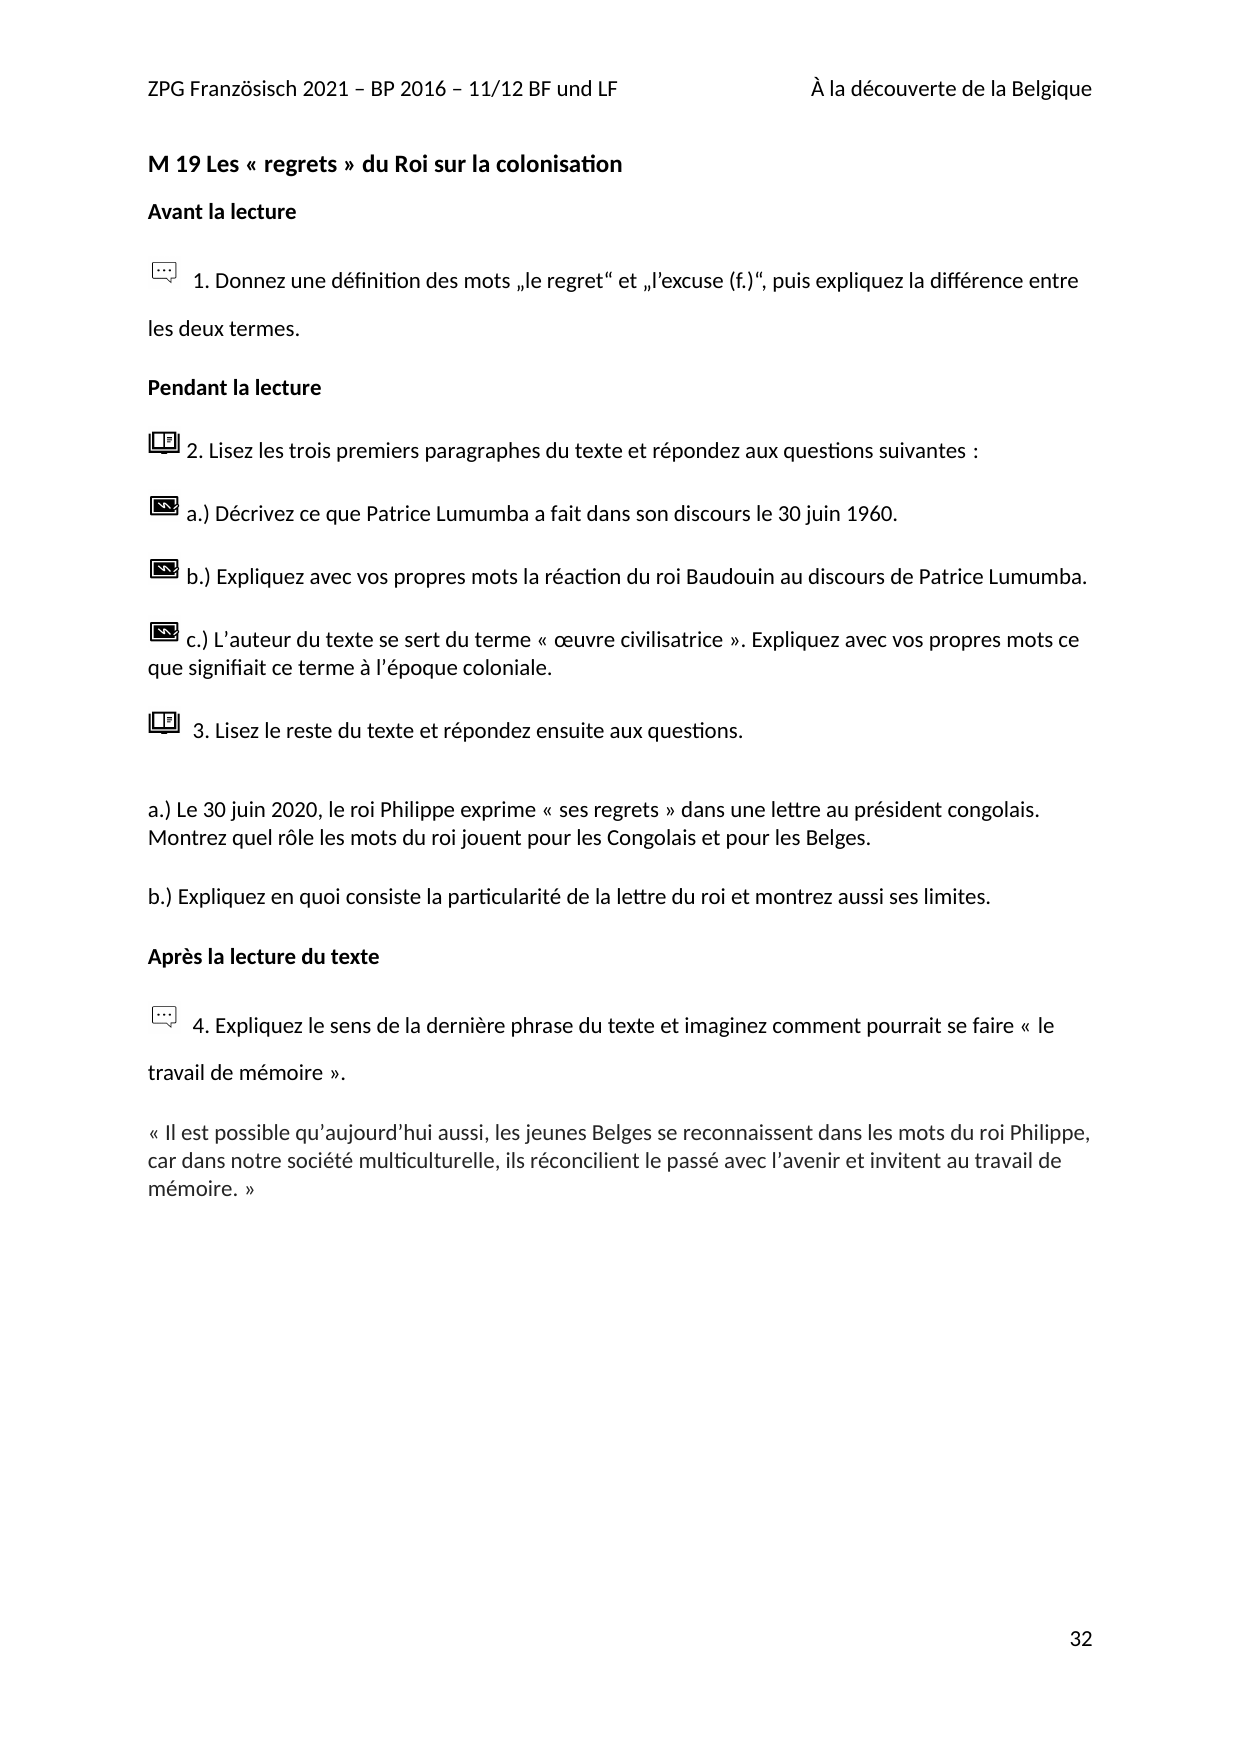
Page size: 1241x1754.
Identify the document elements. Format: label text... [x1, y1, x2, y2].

picture [147, 552, 181, 585]
text Pendant la lecture [148, 373, 1092, 401]
picture [147, 706, 181, 739]
subtitle 4. Expliquez le sens de la dernière phrase du texte et imaginez comment pourrait se faire « le travail de mémoire ». [148, 1001, 1092, 1087]
subtitle b.) Expliquez en quoi consiste la particularité de la lettre du roi et montrez aussi ses limites. [148, 882, 1092, 911]
picture [147, 426, 181, 459]
text 2. Lisez les trois premiers paragraphes du texte et répondez aux questions suivantes : [148, 426, 1092, 464]
text b.) Expliquez avec vos propres mots la réaction du roi Baudouin au discours de Patrice Lumumba. [148, 552, 1092, 590]
picture [147, 489, 181, 522]
picture [147, 1001, 181, 1034]
subtitle 1. Donnez une définition des mots „le regret“ et „l’excuse (f.)“, puis expliquez la différence entre les deux termes. [148, 257, 1092, 342]
picture [147, 256, 181, 289]
subtitle 3. Lisez le reste du texte et répondez ensuite aux questions. [148, 706, 1092, 764]
picture [147, 615, 181, 648]
text « Il est possible qu’aujourd’hui aussi, les jeunes Belges se reconnaissent dans les mots du roi Philippe, car dans notre société multiculturelle, ils réconcilient le passé avec l’avenir et invitent au travail de mémoire. » [148, 1118, 1092, 1202]
text a.) Décrivez ce que Patrice Lumumba a fait dans son discours le 30 juin 1960. [148, 489, 1092, 527]
text c.) L’auteur du texte se sert du terme « œuvre civilisatrice ». Expliquez avec vos propres mots ce que signifiait ce terme à l’époque coloniale. [148, 615, 1092, 681]
subtitle Après la lecture du texte [148, 942, 1092, 970]
subtitle Avant la lecture [148, 197, 1092, 225]
text M 19 Les « regrets » du Roi sur la colonisation [148, 148, 1092, 178]
subtitle a.) Le 30 juin 2020, le roi Philippe exprime « ses regrets » dans une lettre au président congolais. Montrez quel rôle les mots du roi jouent pour les Congolais et pour les Belges. [148, 795, 1092, 851]
